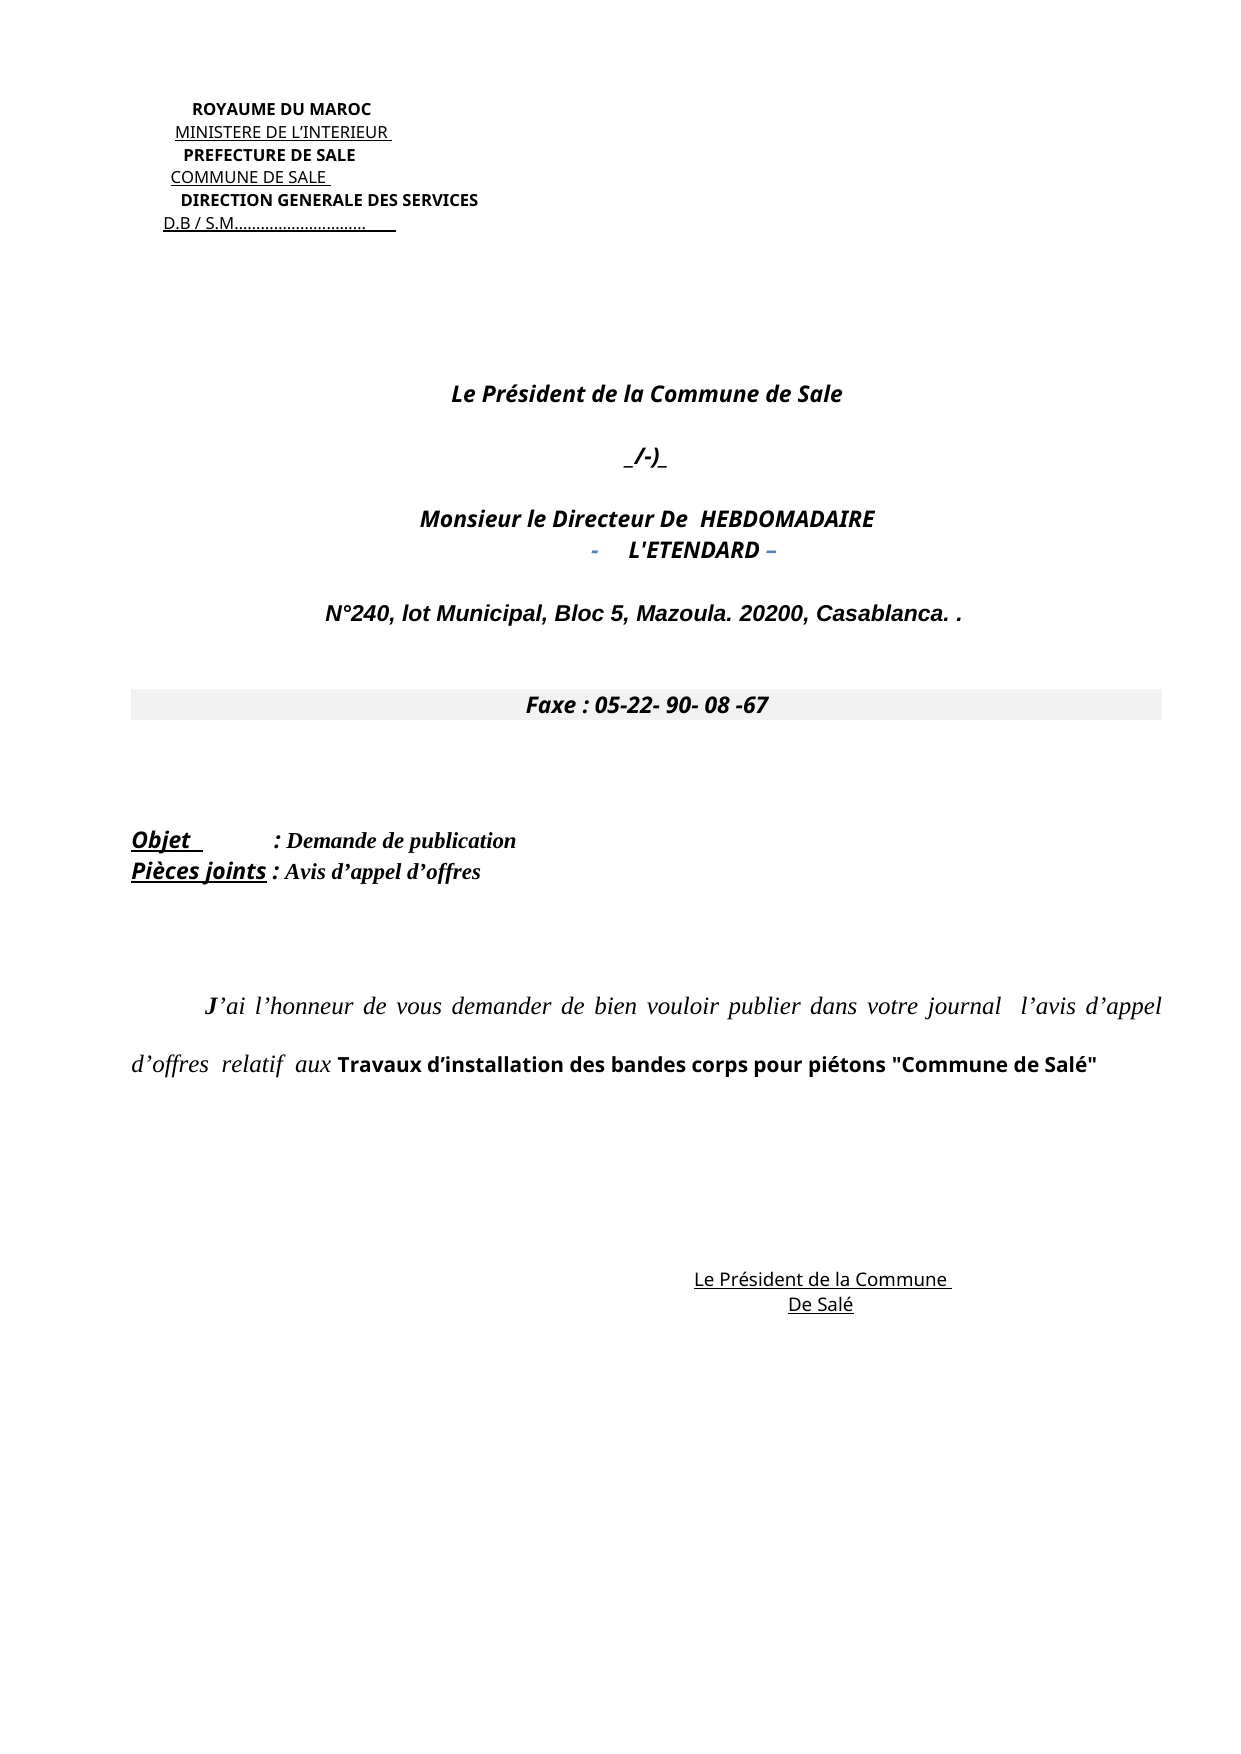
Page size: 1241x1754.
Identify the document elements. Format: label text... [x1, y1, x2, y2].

text Faxe : 05-22- 90- 08 -67 [131, 689, 1162, 720]
text MINISTERE DE L’INTERIEUR [131, 121, 1162, 143]
text Le Président de la Commune de Sale [131, 378, 1162, 409]
text Objet : Demande de publication [131, 823, 1162, 855]
text _/-)_ [131, 440, 1162, 472]
text De Salé [131, 1291, 1162, 1317]
text Pièces joints : Avis d’appel d’offres [131, 855, 1162, 886]
text DIRECTION GENERALE DES SERVICES [131, 189, 1162, 211]
text J’ai l’honneur de vous demander de bien vouloir publier dans votre journal l’avis d’appel d’offres relatif aux Travaux d’installation des bandes corps pour piétons "Commune de Salé" [131, 991, 1162, 1078]
text Le Président de la Commune [353, 1266, 1162, 1291]
text ROYAUME DU MAROC [131, 98, 1162, 121]
text PREFECTURE DE SALE [131, 143, 1162, 166]
subtitle L'ETENDARD – [205, 534, 1162, 565]
subtitle Monsieur le Directeur De HEBDOMADAIRE [131, 503, 1162, 534]
text D.B / S.M………………………… [131, 211, 1162, 234]
text COMMUNE DE SALE [131, 166, 1162, 189]
text N°240, lot Municipal, Bloc 5, Mazoula. 20200, Casablanca. . [131, 600, 1162, 626]
